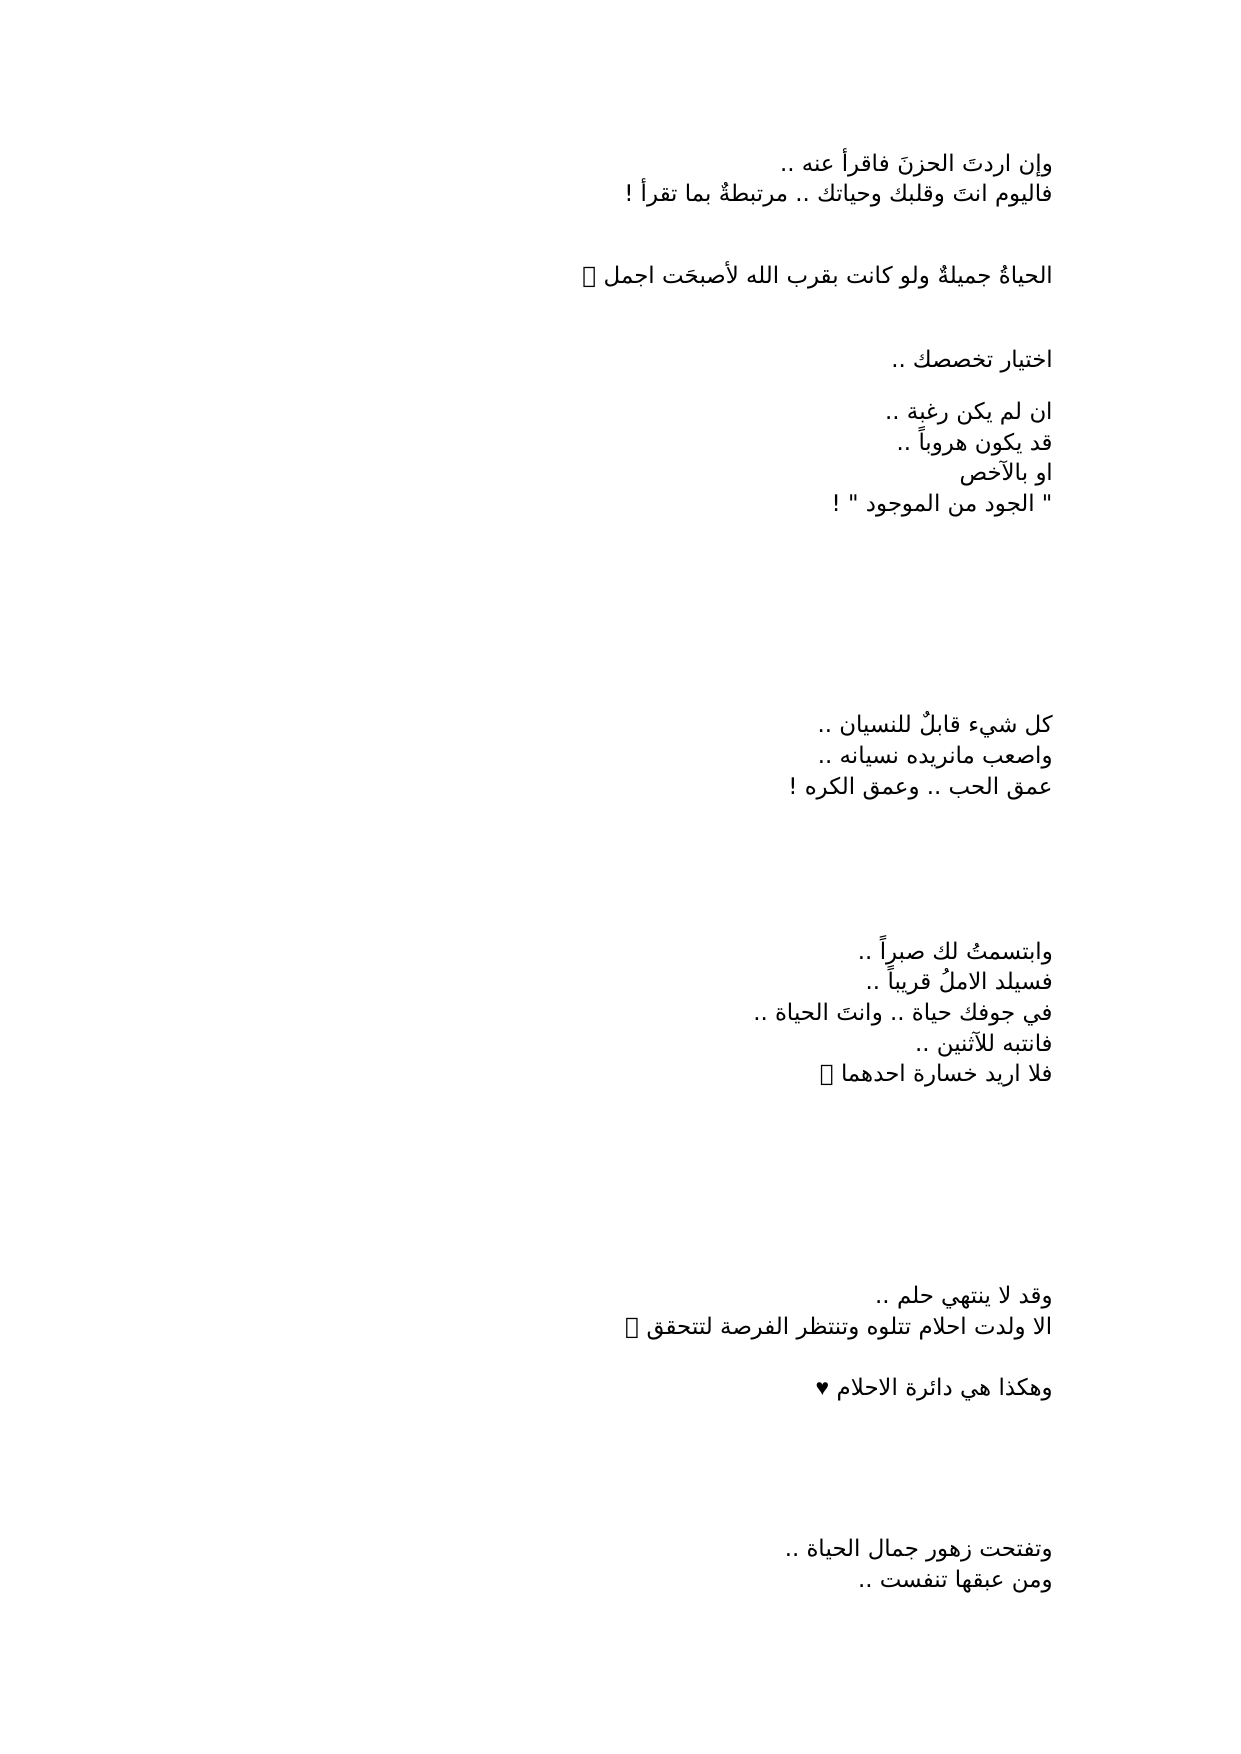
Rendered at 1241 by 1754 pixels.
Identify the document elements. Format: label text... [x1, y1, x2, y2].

text ان لم يكن رغبة .. قد يكون هروباً .. او بالآخص " الجود من الموجود " ! [187, 398, 1053, 517]
text وقد لا ينتهي حلم .. الا ولدت احلام تتلوه وتنتظر الفرصة لتتحقق وهكذا هي دائرة الاحلام ♥ [187, 1282, 1053, 1401]
text وابتسمتُ لك صبراً .. فسيلد الاملُ قريباً .. في جوفك حياة .. وانتَ الحياة .. فانتبه للآثنين .. فلا اريد خسارة احدهما [187, 938, 1053, 1087]
text الحياةُ جميلةٌ ولو كانت بقرب الله لأصبحَت اجمل [187, 232, 1053, 322]
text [187, 1536, 1053, 1593]
text اختيار تخصصك .. [187, 347, 1053, 373]
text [187, 150, 1053, 207]
text كل شيء قابلٌ للنسيان .. واصعب مانريده نسيانه .. عمق الحب .. وعمق الكره ! [187, 712, 1053, 799]
